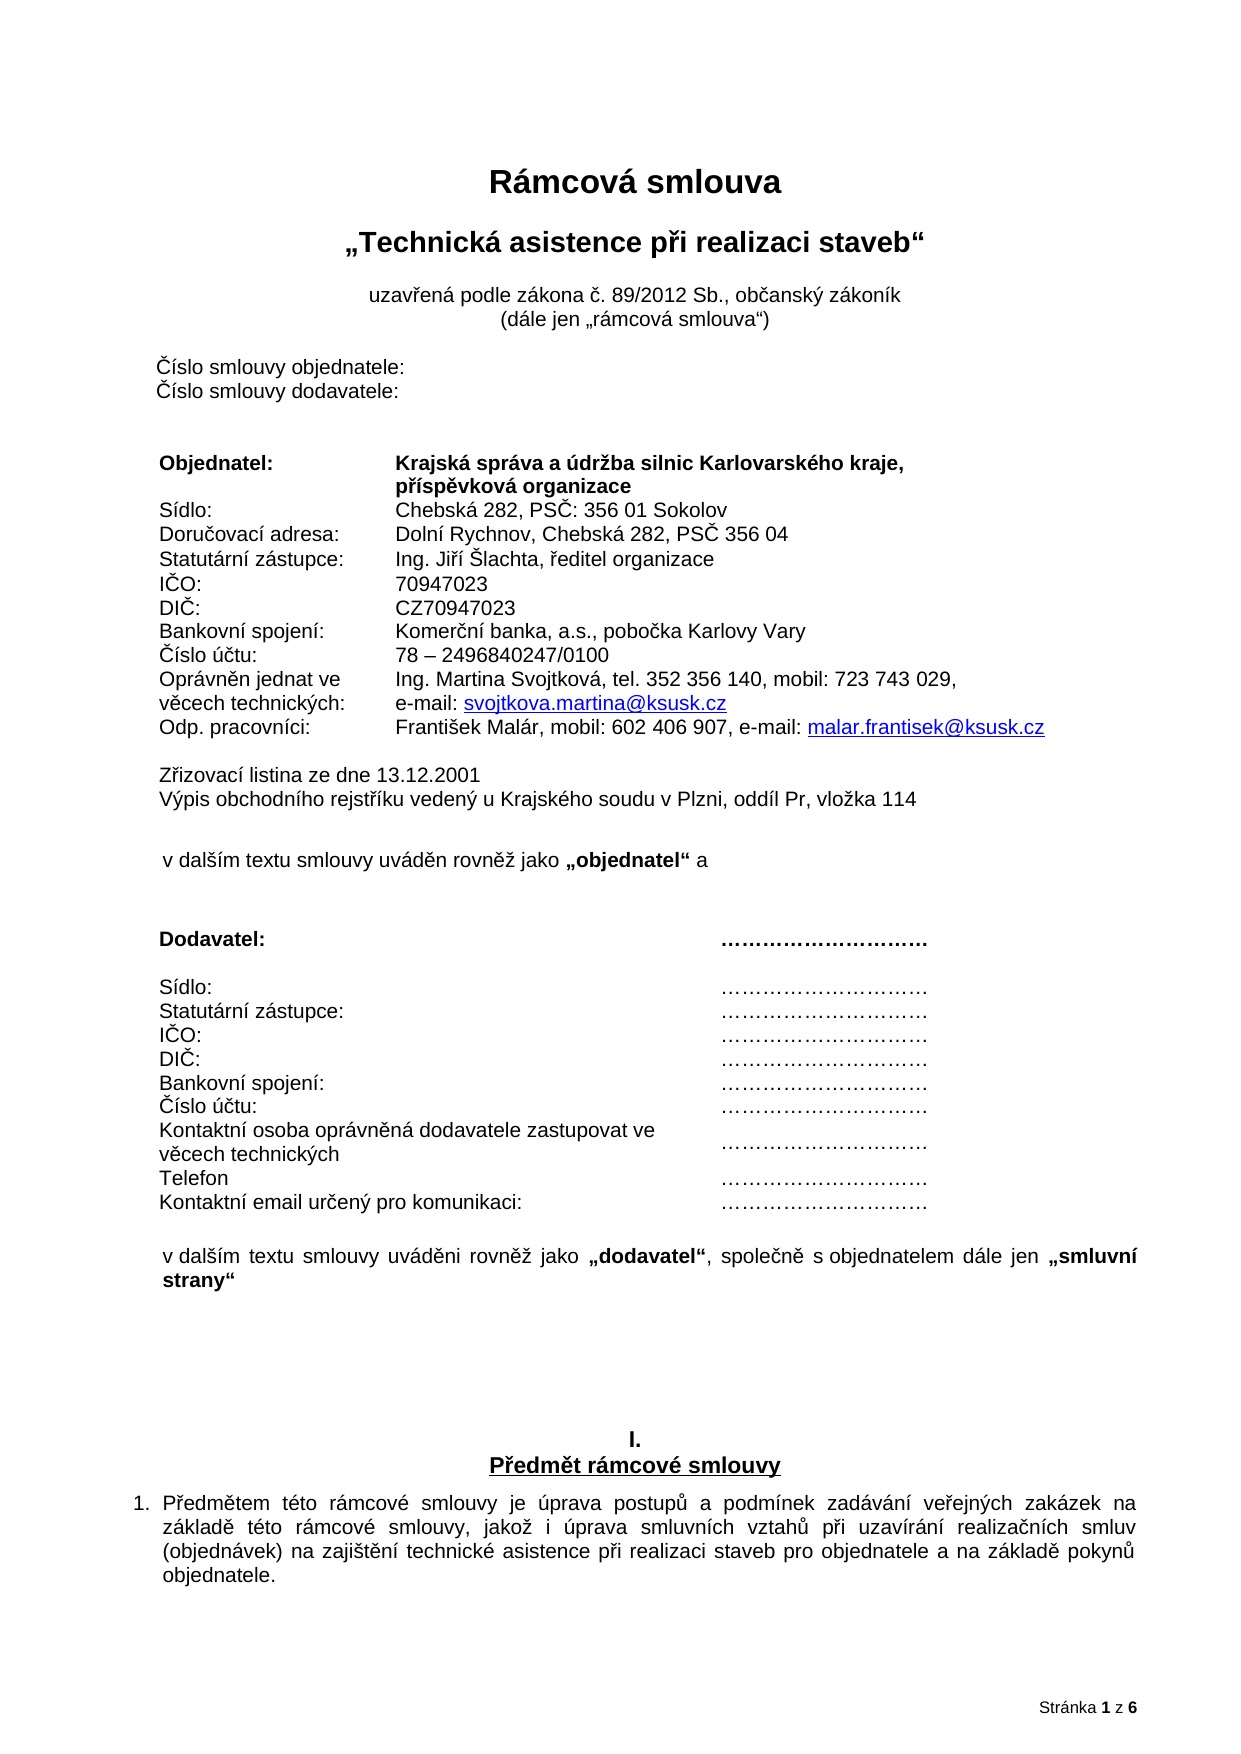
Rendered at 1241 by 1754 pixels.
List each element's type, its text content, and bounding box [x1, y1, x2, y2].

table_cell Telefon Kontaktní email určený pro komunikaci: [148, 1166, 709, 1214]
table_cell 70947023 [384, 571, 1122, 595]
table_cell Komerční banka, a.s., pobočka Karlovy Vary [384, 619, 1122, 643]
text uzavřená podle zákona č. 89/2012 Sb., občanský zákoník [133, 283, 1137, 307]
table_header Krajská správa a údržba silnic Karlovarského kraje, příspěvková organizace [384, 426, 1122, 498]
table_cell ………………………… [709, 1023, 1122, 1046]
table_cell Výpis obchodního rejstříku vedený u Krajského soudu v Plzni, oddíl Pr, vložka 114 [148, 787, 1122, 811]
table_cell Ing. Martina Svojtková, tel. 352 356 140, mobil: 723 743 029, e-mail: svojtkova.martina@ksusk.cz [384, 667, 1122, 715]
text Číslo smlouvy objednatele: [133, 354, 1137, 378]
table_cell Sídlo: [148, 951, 709, 998]
text Předmět rámcové smlouvy [133, 1452, 1137, 1478]
table_cell Bankovní spojení: [148, 1070, 709, 1094]
subtitle Rámcová smlouva [133, 163, 1137, 201]
table_cell DIČ: [148, 595, 384, 619]
table_cell Chebská 282, PSČ: 356 01 Sokolov [384, 498, 1122, 522]
table_cell Statutární zástupce: [148, 999, 709, 1022]
table_cell František Malár, mobil: 602 406 907, e-mail: malar.frantisek@ksusk.cz [384, 715, 1122, 763]
table_cell Kontaktní osoba oprávněná dodavatele zastupovat ve věcech technických [148, 1118, 709, 1166]
table_cell IČO: [148, 1023, 709, 1046]
table_cell 78 – 2496840247/0100 [384, 643, 1122, 667]
table_cell Odp. pracovníci: [148, 715, 384, 763]
table_cell CZ70947023 [384, 595, 1122, 619]
table_cell Bankovní spojení: [148, 619, 384, 643]
table_cell Doručovací adresa: [148, 522, 384, 546]
text v dalším textu smlouvy uváděni rovněž jako „dodavatel“, společně s objednatelem dále jen „smluvní strany“ [162, 1244, 1137, 1292]
table_cell ………………………… ………………………… [709, 1166, 1122, 1214]
table_cell ………………………… [709, 1094, 1122, 1118]
table_cell Statutární zástupce: [148, 546, 384, 571]
text v dalším textu smlouvy uváděn rovněž jako „objednatel“ a [133, 847, 1137, 871]
table_header ………………………… [709, 878, 1122, 951]
table_cell IČO: [148, 571, 384, 595]
table_cell Ing. Jiří Šlachta, ředitel organizace [384, 546, 1122, 571]
list Předmětem této rámcové smlouvy je úprava postupů a podmínek zadávání veřejných zakázek na základě této rámcové smlouvy, jakož i úprava smluvních vztahů při uzavírání realizačních smluv (objednávek) na zajištění technické asistence při realizaci staveb pro objednatele a na základě pokynů objednatele. [133, 1491, 1137, 1587]
table_cell ………………………… [709, 1118, 1122, 1166]
table_cell Zřizovací listina ze dne 13.12.2001 [148, 763, 1122, 787]
table_cell ………………………… [709, 999, 1122, 1022]
text I. [133, 1426, 1137, 1452]
table_cell Číslo účtu: [148, 1094, 709, 1118]
table_cell Dolní Rychnov, Chebská 282, PSČ 356 04 [384, 522, 1122, 546]
table_cell ………………………… [709, 951, 1122, 998]
table_cell Sídlo: [148, 498, 384, 522]
table_header Objednatel: [148, 426, 384, 498]
table_cell ………………………… [709, 1046, 1122, 1070]
table_cell ………………………… [709, 1070, 1122, 1094]
table_cell Číslo účtu: [148, 643, 384, 667]
text (dále jen „rámcová smlouva“) [133, 307, 1137, 331]
subtitle „Technická asistence při realizaci staveb“ [133, 225, 1137, 259]
text Číslo smlouvy dodavatele: [133, 378, 1137, 402]
table_cell DIČ: [148, 1046, 709, 1070]
table_cell Oprávněn jednat ve věcech technických: [148, 667, 384, 715]
table_header Dodavatel: [148, 878, 709, 951]
